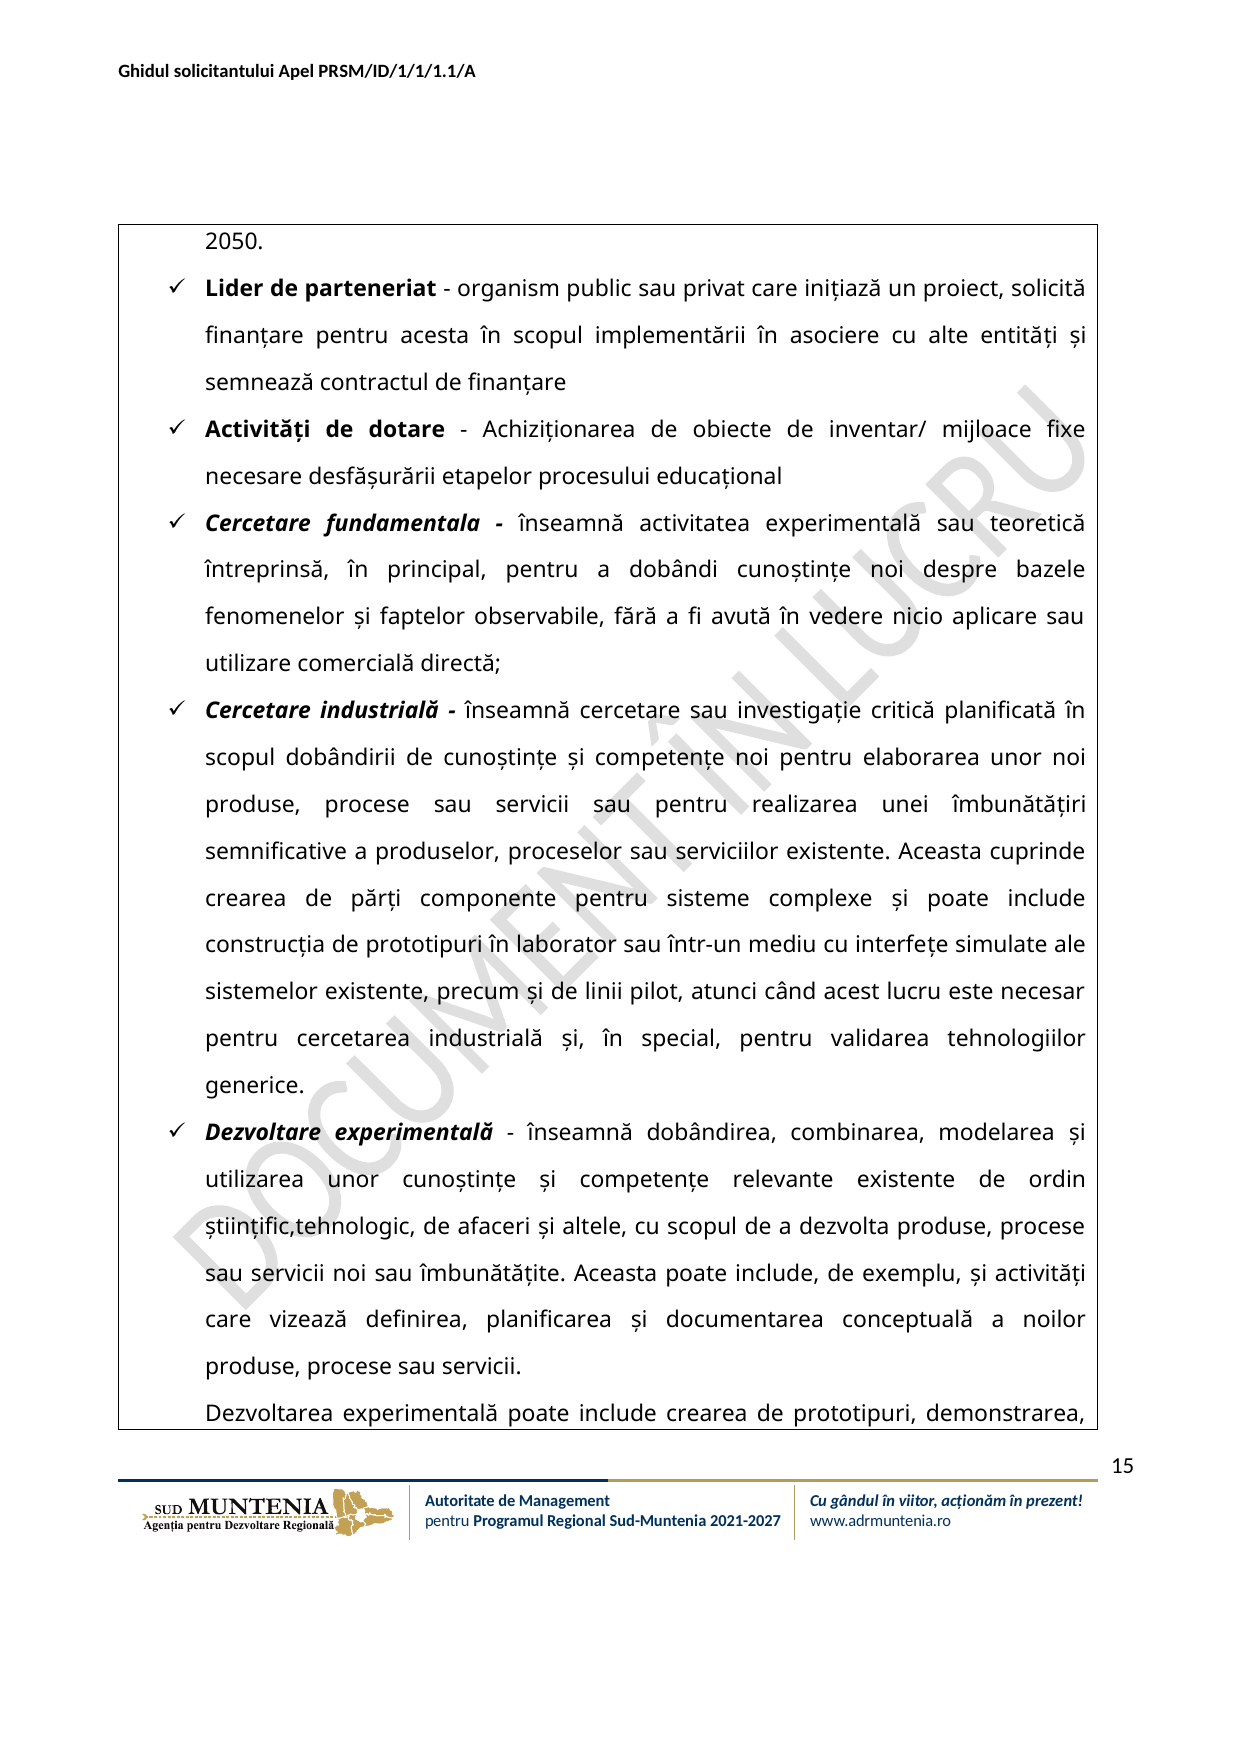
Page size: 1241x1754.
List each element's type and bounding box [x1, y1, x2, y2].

table_header [119, 225, 1097, 1428]
